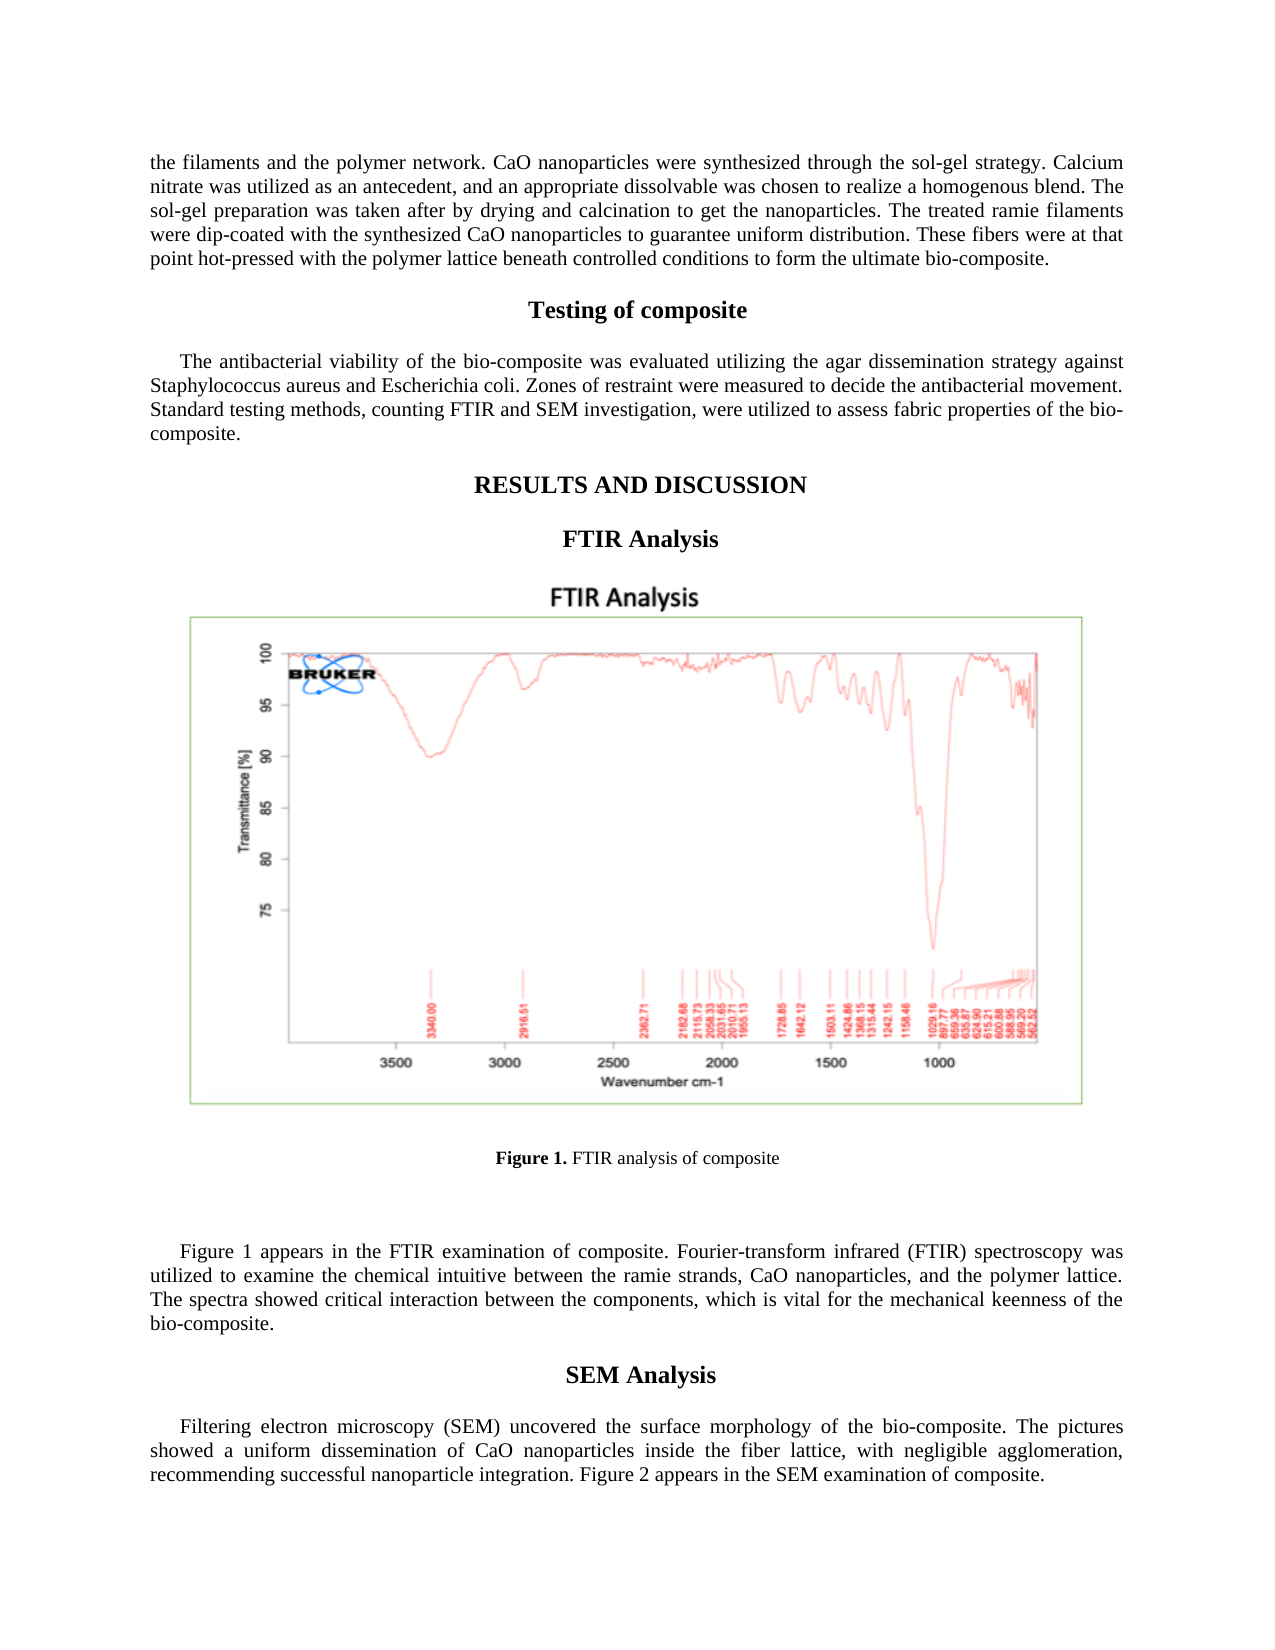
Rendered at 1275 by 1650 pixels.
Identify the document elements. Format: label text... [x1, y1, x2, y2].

subtitle Results and Discussion [150, 470, 1125, 499]
subtitle Testing of composite [150, 295, 1125, 324]
text Figure 1 appears in the FTIR examination of composite. Fourier-transform infrared (FTIR) spectroscopy was utilized to examine the chemical intuitive between the ramie strands, CaO nanoparticles, and the polymer lattice. The spectra showed critical interaction between the components, which is vital for the mechanical keenness of the bio-composite. [150, 1238, 1125, 1335]
subtitle SEM Analysis [150, 1360, 1125, 1388]
text The antibacterial viability of the bio-composite was evaluated utilizing the agar dissemination strategy against Staphylococcus aureus and Escherichia coli. Zones of restraint were measured to decide the antibacterial movement. Standard testing methods, counting FTIR and SEM investigation, were utilized to assess fabric properties of the bio-composite. [150, 349, 1125, 445]
picture [150, 577, 1125, 1126]
text Filtering electron microscopy (SEM) uncovered the surface morphology of the bio-composite. The pictures showed a uniform dissemination of CaO nanoparticles inside the fiber lattice, with negligible agglomeration, recommending successful nanoparticle integration. Figure 2 appears in the SEM examination of composite. [150, 1413, 1125, 1486]
subtitle FTIR Analysis [150, 524, 1125, 553]
text Figure 1. FTIR analysis of composite [150, 1147, 1125, 1168]
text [150, 150, 1125, 270]
